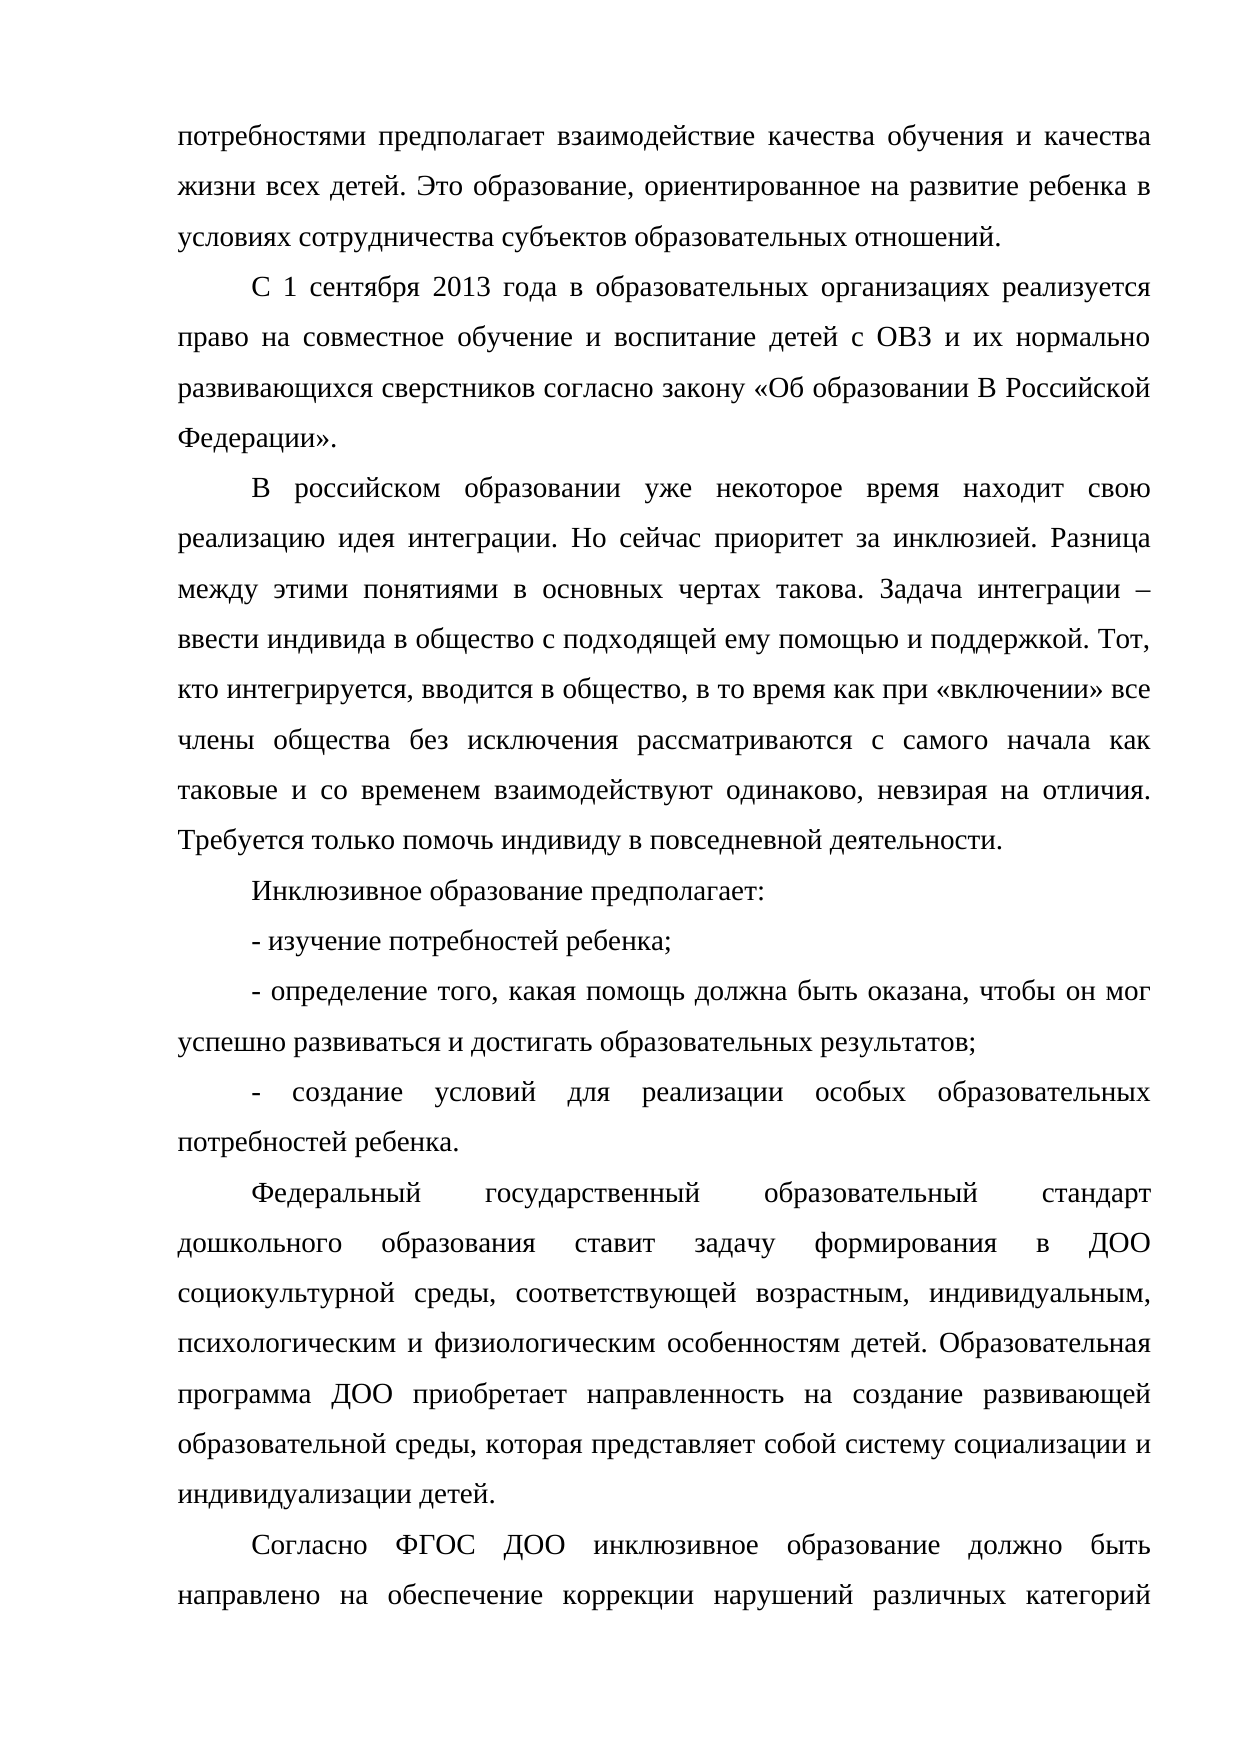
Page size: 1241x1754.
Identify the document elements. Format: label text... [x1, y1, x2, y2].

text - создание условий для реализации особых образовательных потребностей ребенка. [177, 1074, 1152, 1158]
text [177, 118, 1152, 252]
text - определение того, какая помощь должна быть оказана, чтобы он мог успешно развиваться и достигать образовательных результатов; [177, 973, 1152, 1057]
text - изучение потребностей ребенка; [177, 923, 1152, 957]
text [177, 1527, 1152, 1611]
text Федеральный государственный образовательный стандарт дошкольного образования ставит задачу формирования в ДОО социокультурной среды, соответствующей возрастным, индивидуальным, психологическим и физиологическим особенностям детей. Образовательная программа ДОО приобретает направленность на создание развивающей образовательной среды, которая представляет собой систему социализации и индивидуализации детей. [177, 1175, 1152, 1510]
text С 1 сентября 2013 года в образовательных организациях реализуется право на совместное обучение и воспитание детей с ОВЗ и их нормально развивающихся сверстников согласно закону «Об образовании В Российской Федерации». [177, 269, 1152, 453]
text В российском образовании уже некоторое время находит свою реализацию идея интеграции. Но сейчас приоритет за инклюзией. Разница между этими понятиями в основных чертах такова. Задача интеграции – ввести индивида в общество с подходящей ему помощью и поддержкой. Тот, кто интегрируется, вводится в общество, в то время как при «включении» все члены общества без исключения рассматриваются с самого начала как таковые и со временем взаимодействуют одинаково, невзирая на отличия. Требуется только помочь индивиду в повседневной деятельности. [177, 470, 1152, 856]
text Инклюзивное образование предполагает: [177, 873, 1152, 906]
